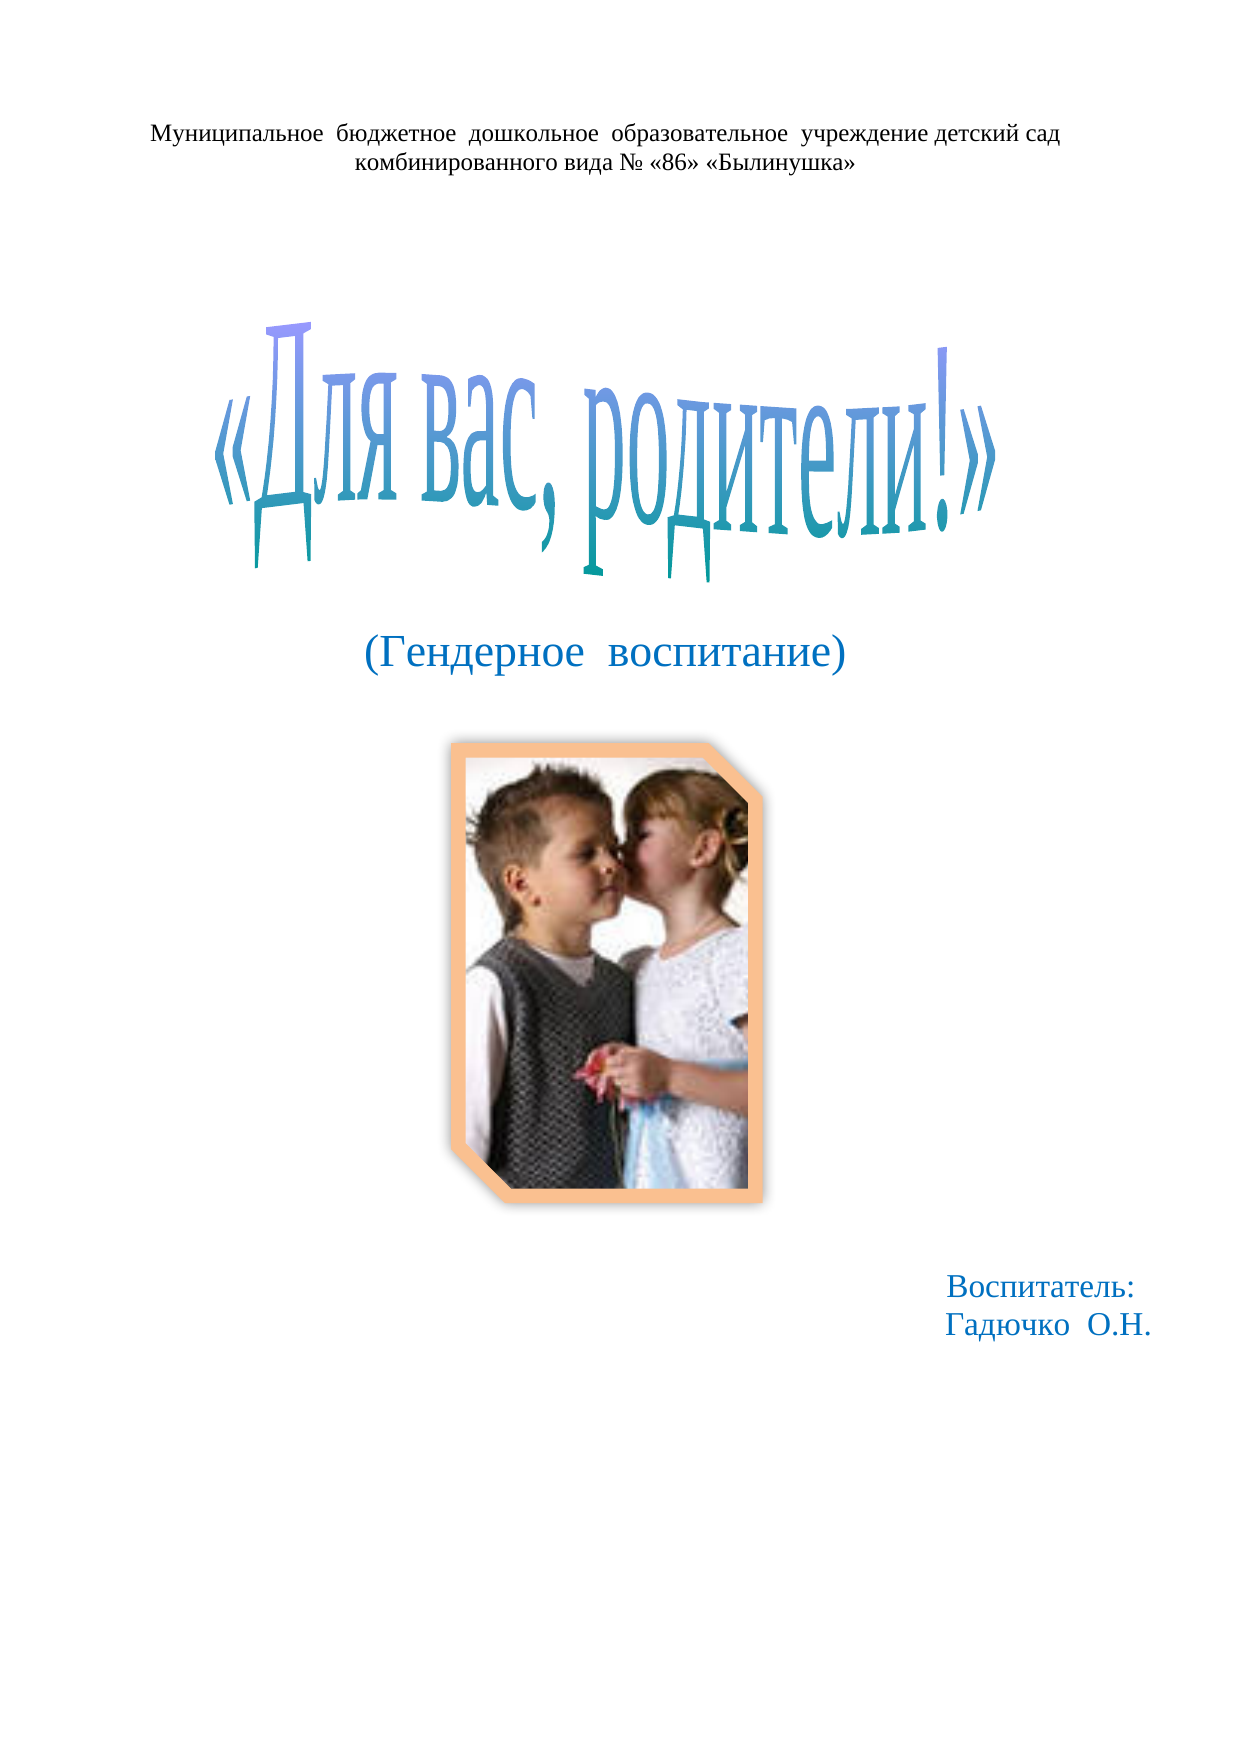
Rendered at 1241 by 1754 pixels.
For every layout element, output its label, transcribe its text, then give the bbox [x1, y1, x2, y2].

picture [466, 758, 748, 1188]
text Муниципальное бюджетное дошкольное образовательное учреждение детский сад комбинированного вида № «86» «Былинушка» [59, 118, 1152, 176]
text Воспитатель: [59, 1266, 1135, 1304]
text Гадючко О.Н. [59, 1304, 1152, 1342]
text (Гендерное воспитание) [59, 623, 1152, 676]
